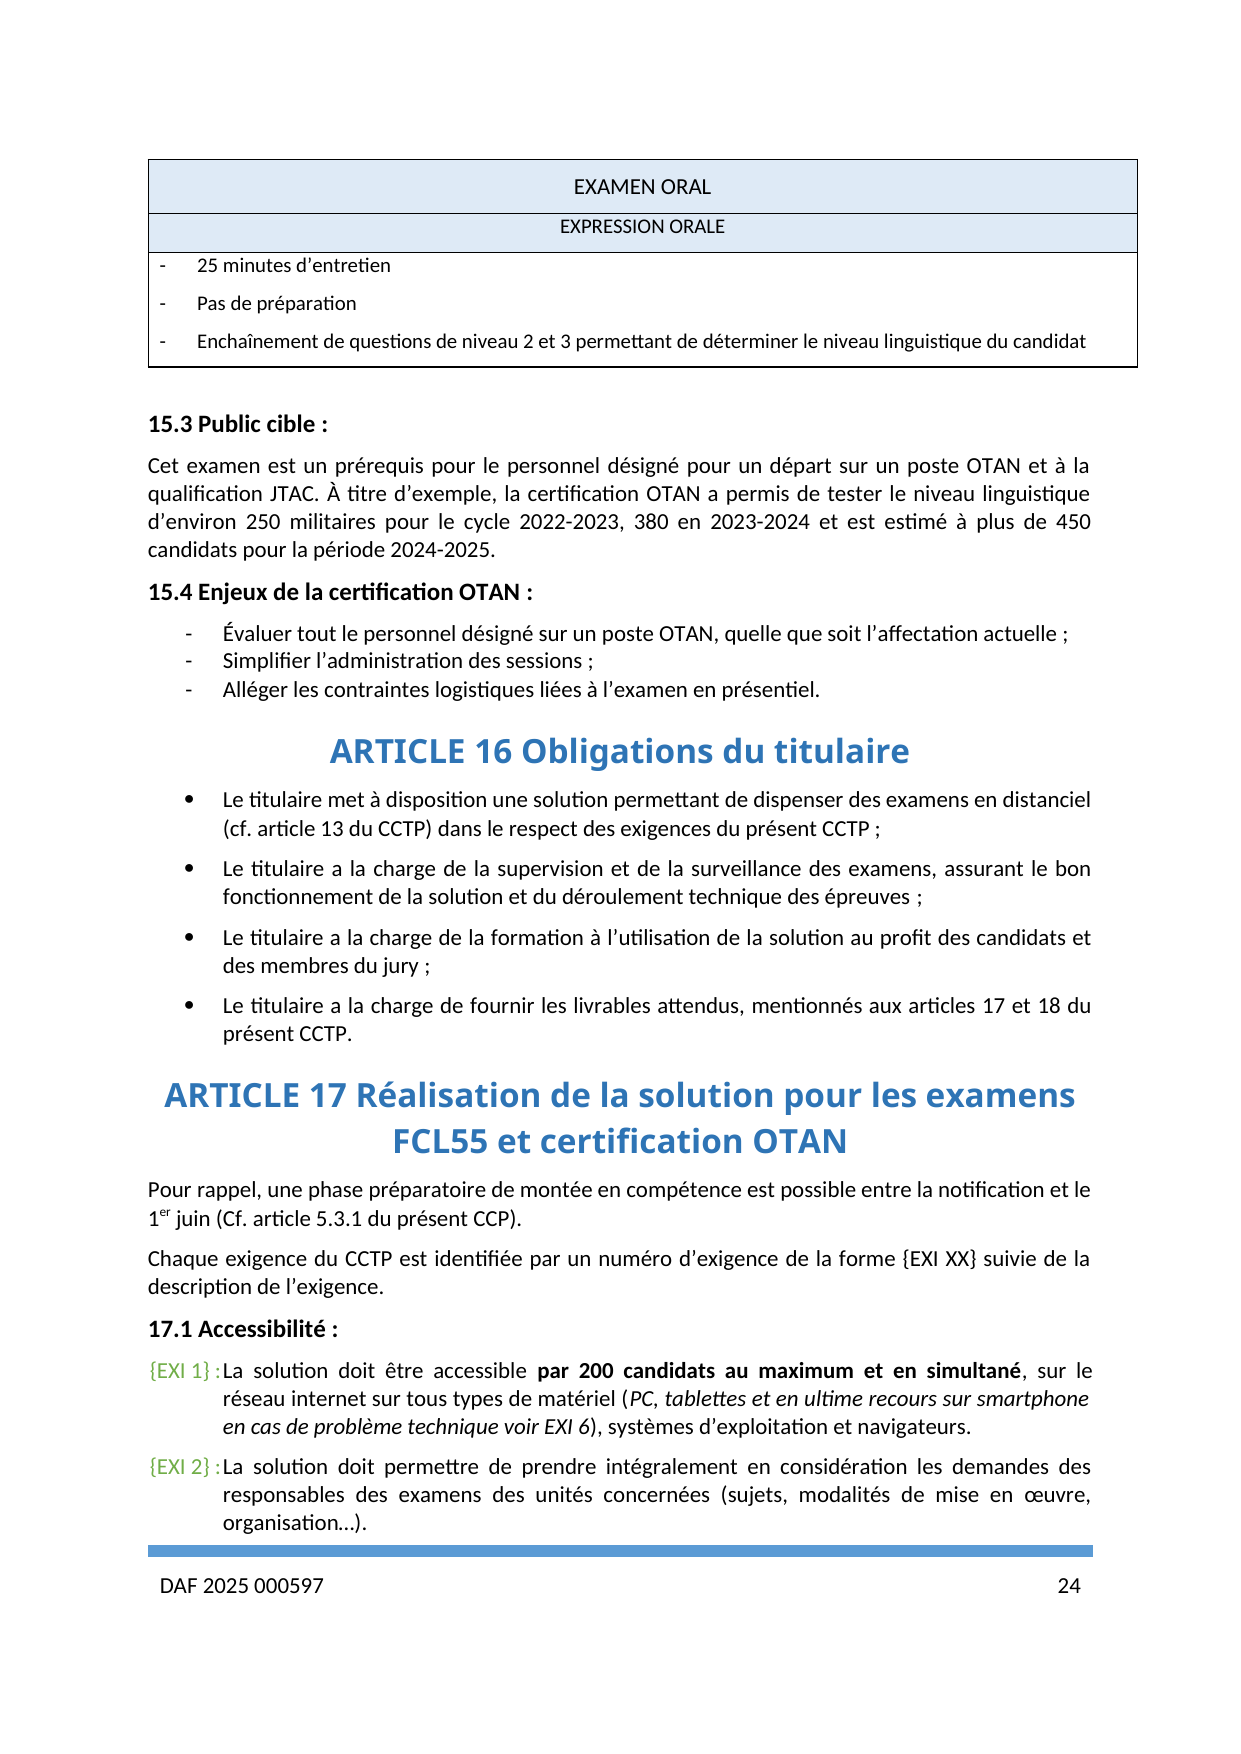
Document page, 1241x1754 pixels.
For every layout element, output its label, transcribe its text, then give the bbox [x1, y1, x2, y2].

list Le titulaire met à disposition une solution permettant de dispenser des examens en distanciel (cf. article 13 du CCTP) dans le respect des exigences du présent CCTP ; [185, 786, 1093, 842]
list La solution doit être accessible par 200 candidats au maximum et en simultané, sur le réseau internet sur tous types de matériel (PC, tablettes et en ultime recours sur smartphone en cas de problème technique voir EXI 6), systèmes d’exploitation et navigateurs. [185, 1356, 1093, 1440]
list Évaluer tout le personnel désigné sur un poste OTAN, quelle que soit l’affectation actuelle ; [185, 619, 1093, 647]
table_cell 25 minutes d’entretien Pas de préparation Enchaînement de questions de niveau 2 et 3 permettant de déterminer le niveau linguistique du candidat [149, 253, 1137, 366]
subtitle 15.3 Public cible : [148, 408, 1093, 438]
text Cet examen est un prérequis pour le personnel désigné pour un départ sur un poste OTAN et à la qualification JTAC. À titre d’exemple, la certification OTAN a permis de tester le niveau linguistique d’environ 250 militaires pour le cycle 2022-2023, 380 en 2023-2024 et est estimé à plus de 450 candidats pour la période 2024-2025. [148, 451, 1093, 563]
list Le titulaire a la charge de la formation à l’utilisation de la solution au profit des candidats et des membres du jury ; [185, 923, 1093, 979]
subtitle 17.1 Accessibilité : [148, 1313, 1093, 1343]
list Le titulaire a la charge de la supervision et de la surveillance des examens, assurant le bon fonctionnement de la solution et du déroulement technique des épreuves ; [185, 854, 1093, 910]
list La solution doit permettre de prendre intégralement en considération les demandes des responsables des examens des unités concernées (sujets, modalités de mise en œuvre, organisation…). [185, 1452, 1093, 1536]
table_header EXAMEN ORAL [149, 160, 1137, 213]
subtitle ARTICLE 17 Réalisation de la solution pour les examens FCL55 et certification OTAN [148, 1072, 1093, 1163]
subtitle ARTICLE 16 Obligations du titulaire [148, 728, 1093, 773]
list Alléger les contraintes logistiques liées à l’examen en présentiel. [185, 675, 1093, 703]
list Simplifier l’administration des sessions ; [185, 647, 1093, 675]
subtitle 15.4 Enjeux de la certification OTAN : [148, 576, 1093, 606]
table_cell EXPRESSION ORALE [149, 214, 1137, 252]
text Pour rappel, une phase préparatoire de montée en compétence est possible entre la notification et le 1er juin (Cf. article 5.3.1 du présent CCP). [148, 1176, 1093, 1232]
list Le titulaire a la charge de fournir les livrables attendus, mentionnés aux articles 17 et 18 du présent CCTP. [185, 991, 1093, 1047]
text Chaque exigence du CCTP est identifiée par un numéro d’exigence de la forme {EXI XX} suivie de la description de l’exigence. [148, 1244, 1093, 1300]
